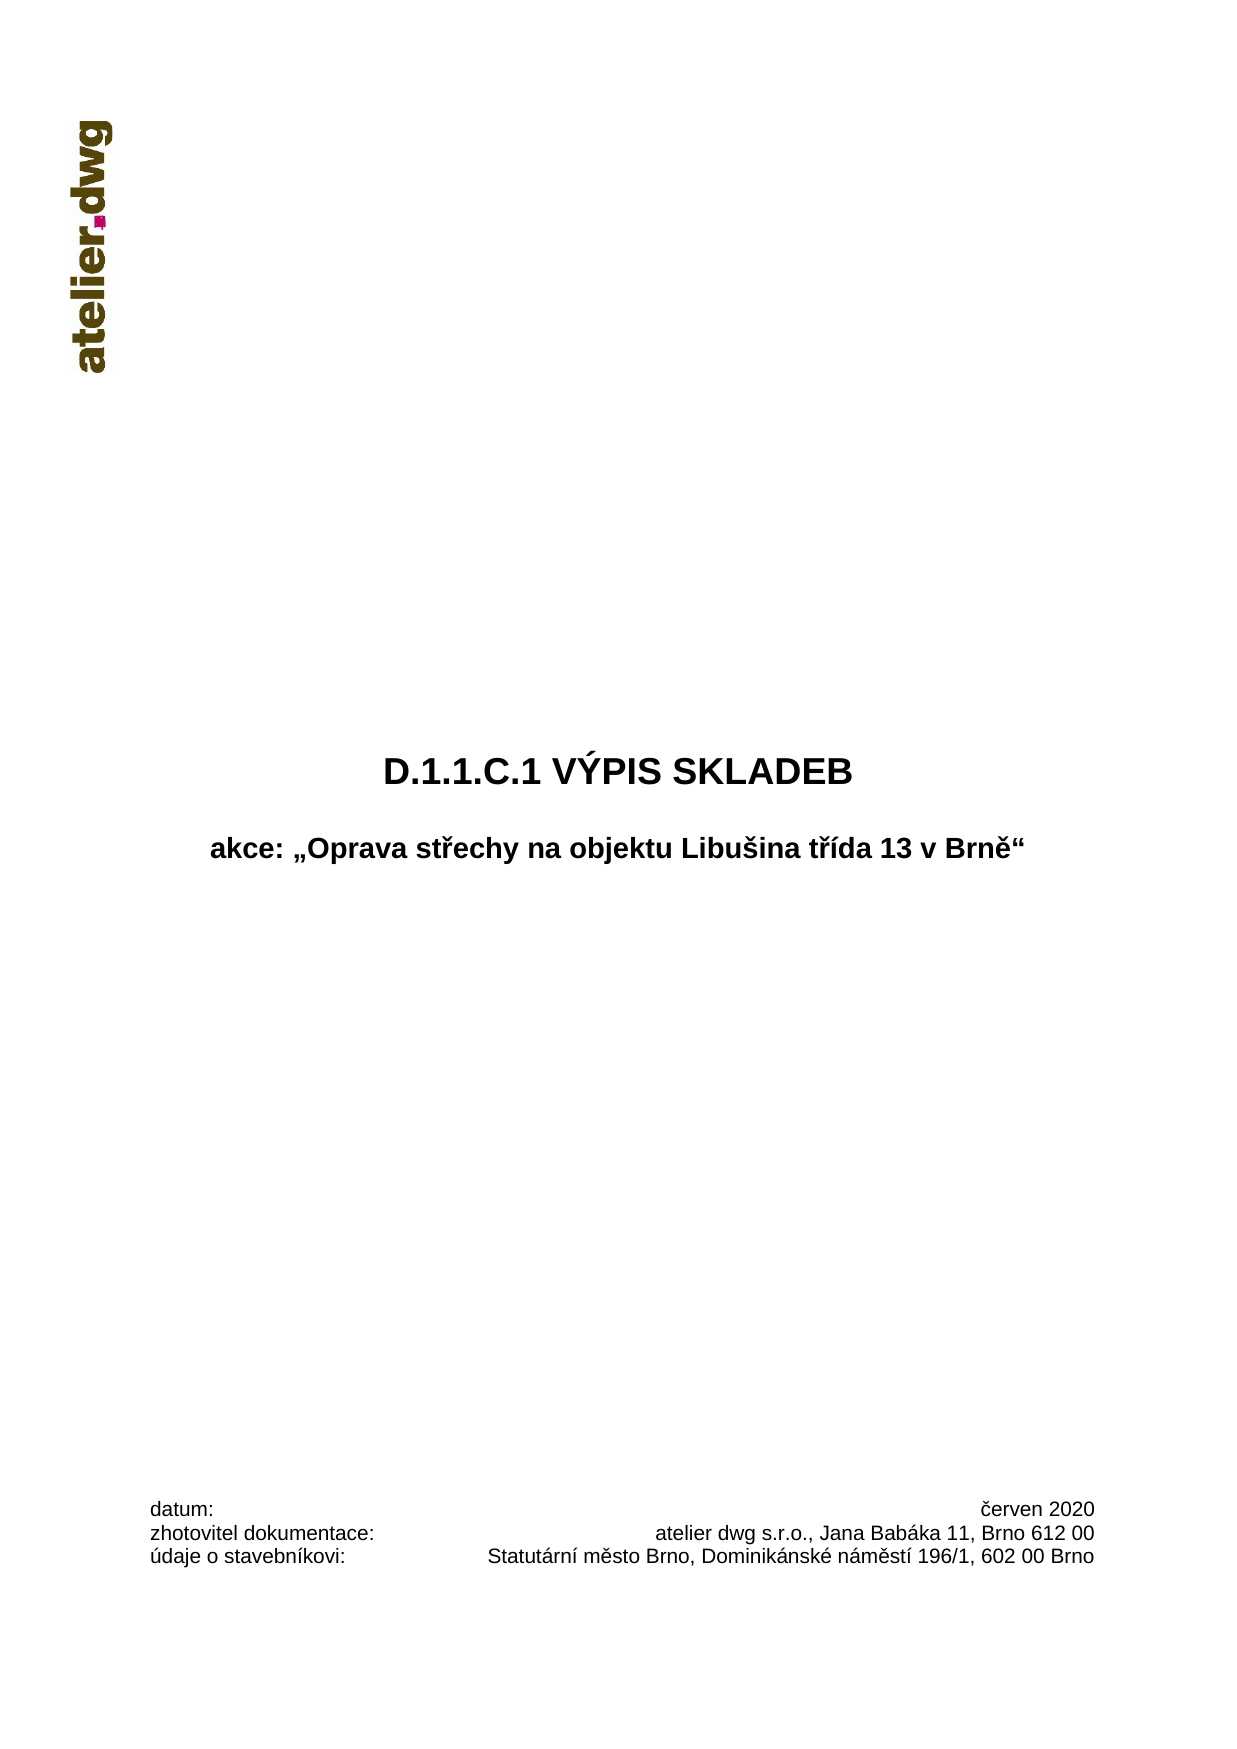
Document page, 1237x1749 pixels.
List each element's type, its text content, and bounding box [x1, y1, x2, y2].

picture [70, 121, 113, 373]
text údaje o stavebníkovi: Statutární město Brno, Dominikánské náměstí 196/1, 602 00 Brno [150, 1544, 1086, 1568]
text datum: červen 2020 [150, 1496, 1086, 1520]
text akce: „Oprava střechy na objektu Libušina třída 13 v Brně“ [150, 831, 1086, 864]
text zhotovitel dokumentace: atelier dwg s.r.o., Jana Babáka 11, Brno 612 00 [150, 1520, 1086, 1544]
text D.1.1.C.1 VÝPIS SKLADEB [150, 749, 1086, 793]
